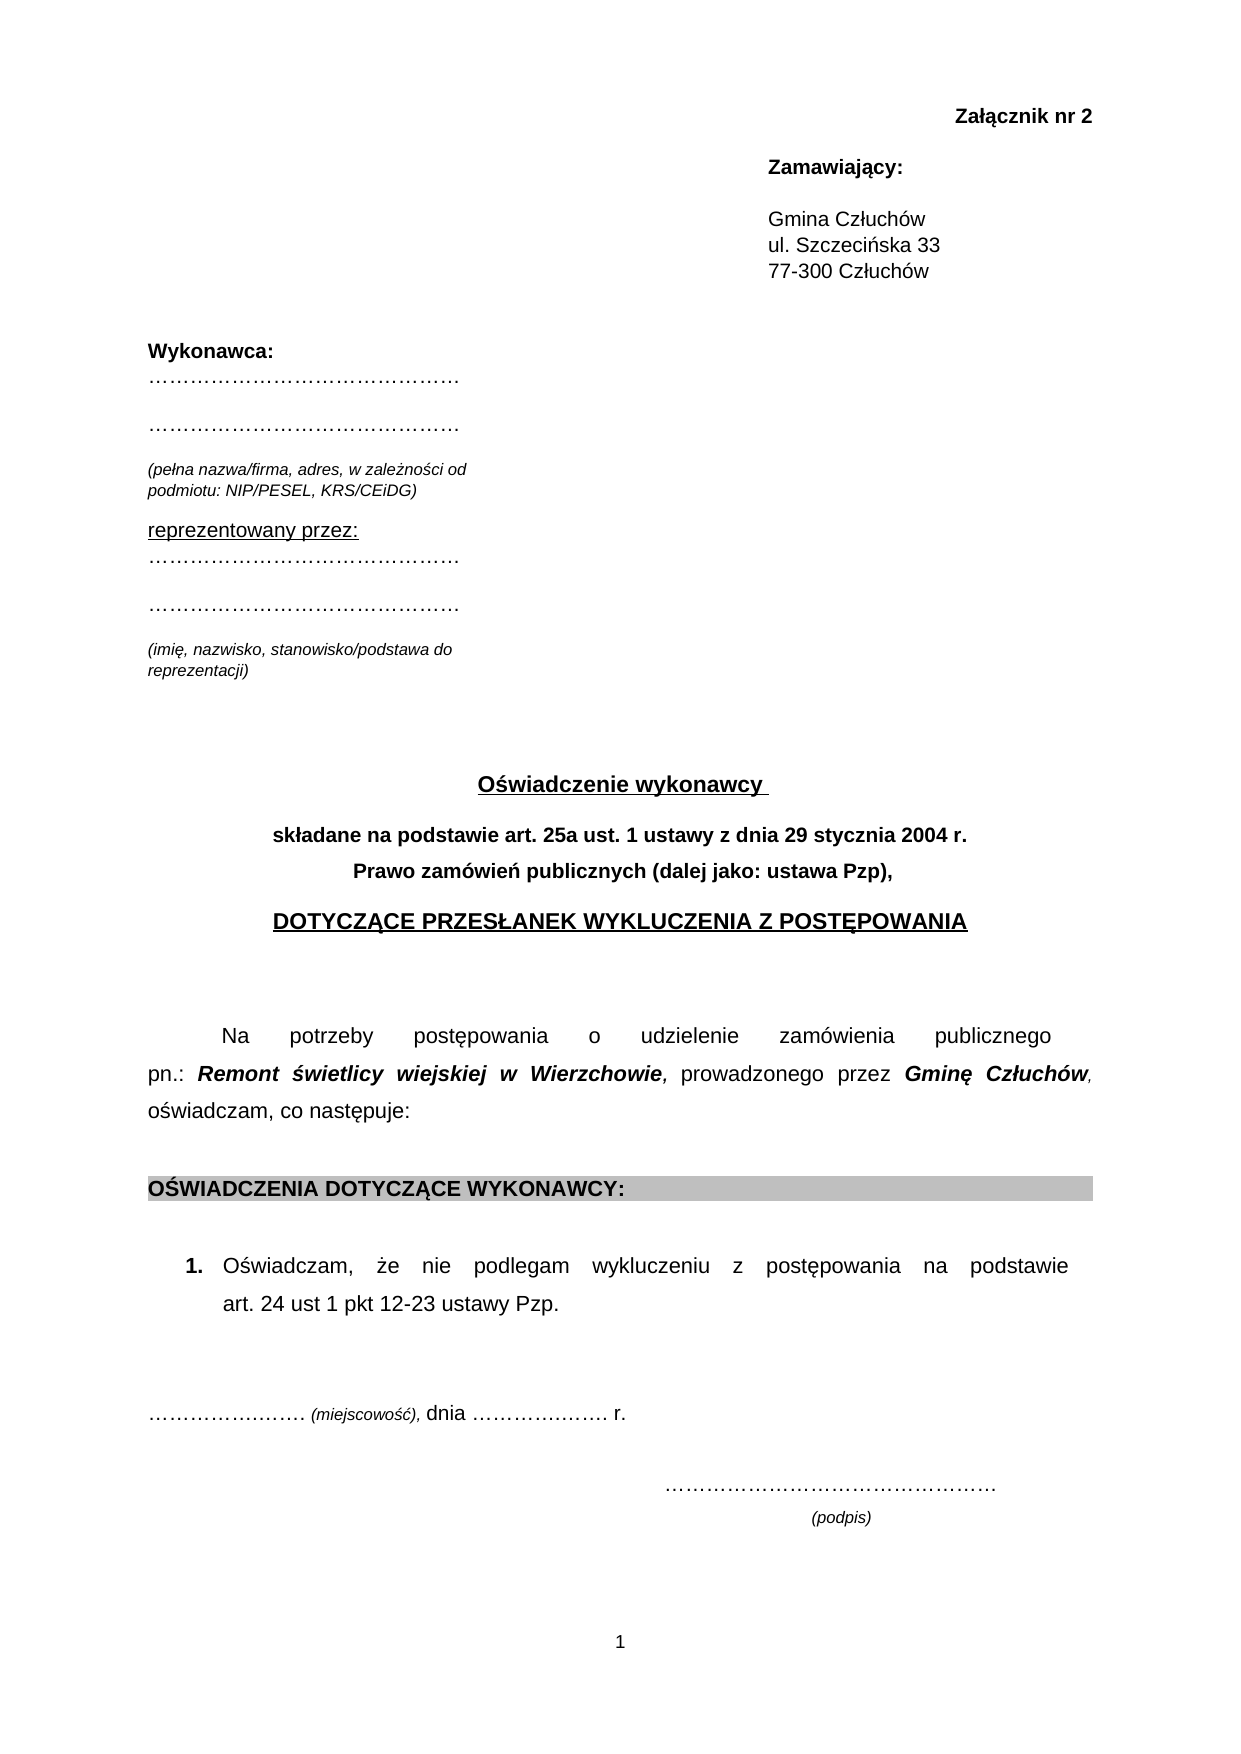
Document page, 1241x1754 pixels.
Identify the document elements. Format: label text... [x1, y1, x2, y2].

text Gmina Człuchów [694, 207, 1093, 231]
text 77-300 Człuchów [694, 258, 1093, 282]
text OŚWIADCZENIA DOTYCZĄCE WYKONAWCY: [148, 1176, 1093, 1201]
text DOTYCZĄCE PRZESŁANEK WYKLUCZENIA Z POSTĘPOWANIA [148, 908, 1093, 934]
text …………….……. (miejscowość), dnia ………….……. r. [148, 1400, 1093, 1424]
text Oświadczenie wykonawcy [148, 771, 1093, 798]
text Wykonawca: [148, 338, 1093, 362]
text (pełna nazwa/firma, adres, w zależności od podmiotu: NIP/PESEL, KRS/CEiDG) [148, 460, 472, 500]
text ……………………………………………………………………………… [148, 544, 472, 616]
text Załącznik nr 2 [694, 103, 1093, 127]
text ul. Szczecińska 33 [694, 233, 1093, 257]
text składane na podstawie art. 25a ust. 1 ustawy z dnia 29 stycznia 2004 r. [148, 823, 1093, 847]
text Zamawiający: [694, 155, 1093, 179]
text reprezentowany przez: [148, 518, 1093, 542]
text Prawo zamówień publicznych (dalej jako: ustawa Pzp), [148, 859, 1093, 883]
text ………………………………………… [148, 1472, 1093, 1496]
list Oświadczam, że nie podlegam wykluczeniu z postępowania na podstawie art. 24 ust 1 pkt 12-23 ustawy Pzp. [185, 1253, 1093, 1316]
text ……………………………………………………………………………… [148, 364, 472, 436]
text Na potrzeby postępowania o udzielenie zamówienia publicznego pn.: Remont świetlicy wiejskiej w Wierzchowie, prowadzonego przez Gminę Człuchów, oświadczam, co następuje: [148, 1023, 1093, 1123]
text (podpis) [738, 1508, 1093, 1527]
text (imię, nazwisko, stanowisko/podstawa do reprezentacji) [148, 640, 472, 679]
